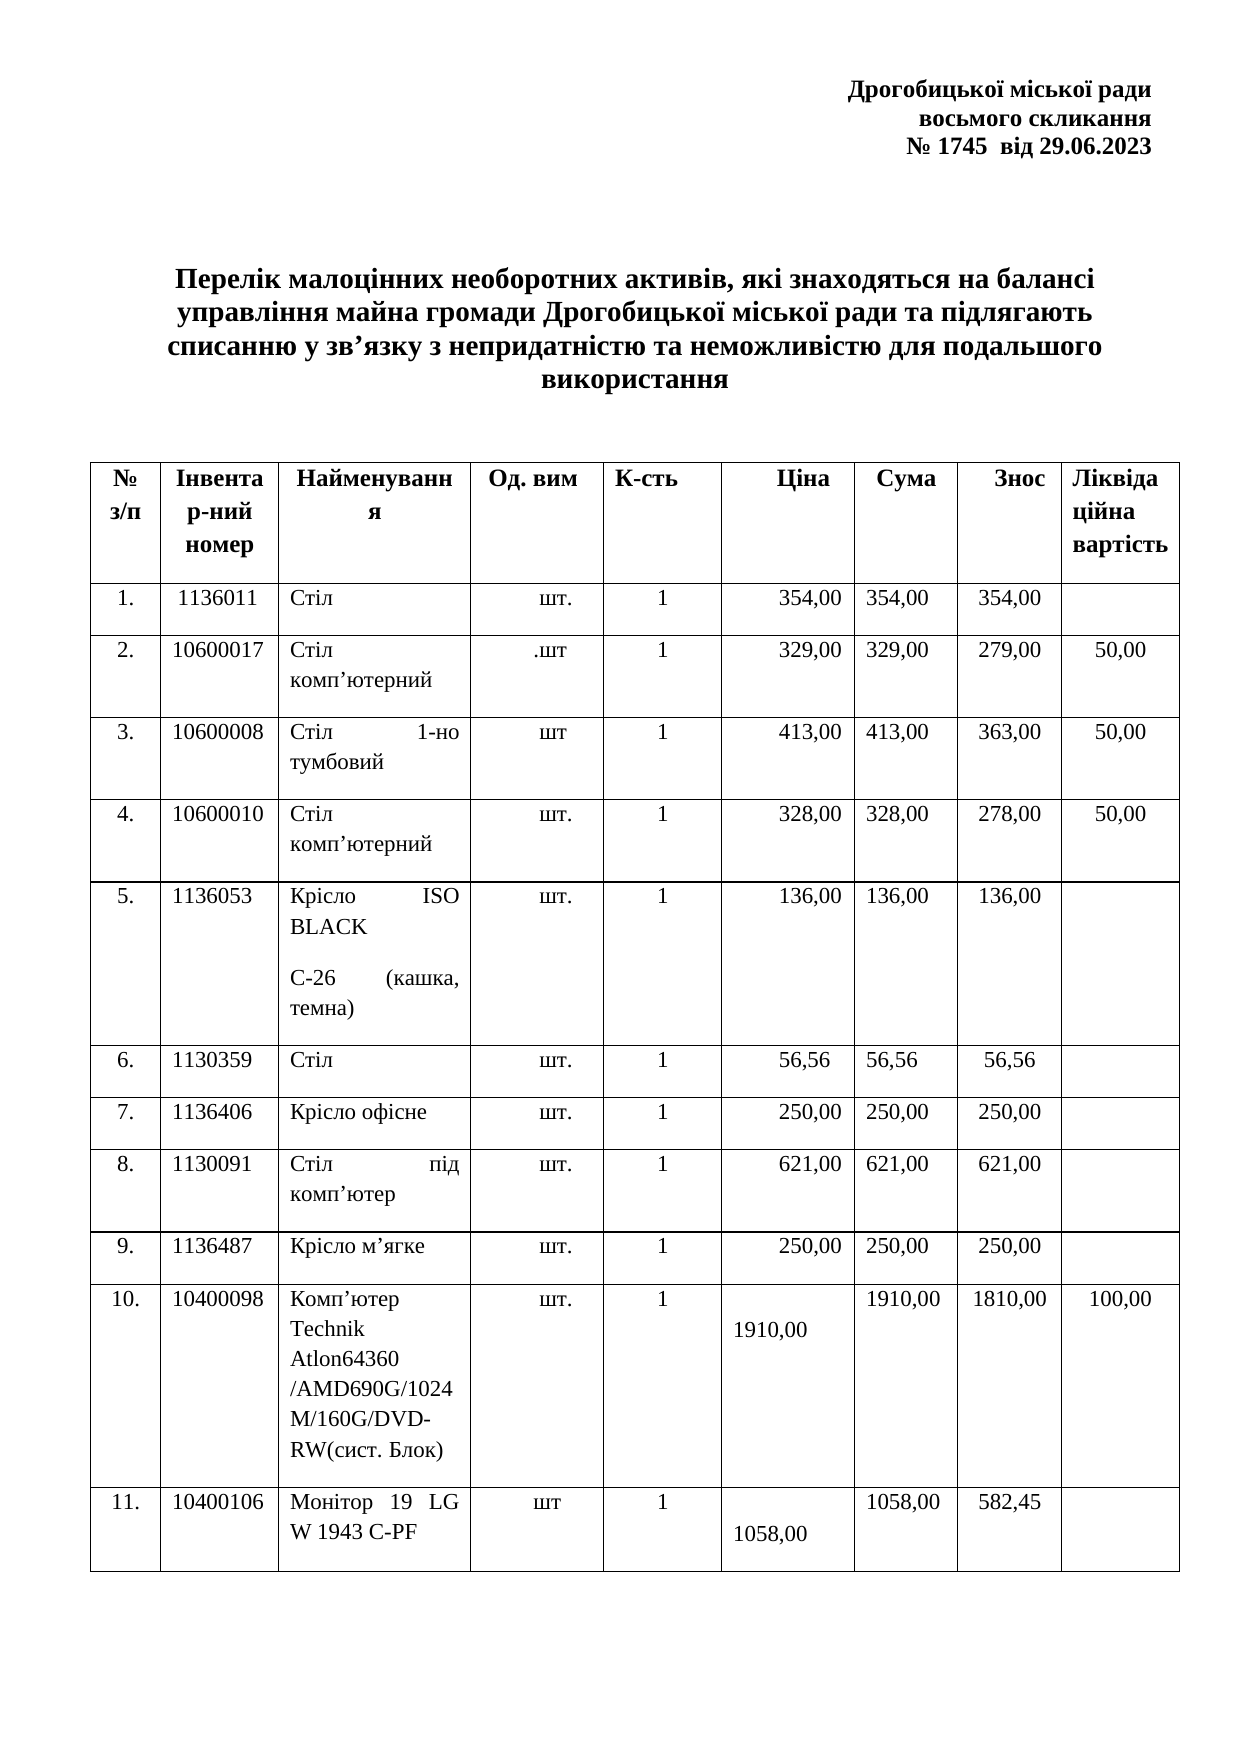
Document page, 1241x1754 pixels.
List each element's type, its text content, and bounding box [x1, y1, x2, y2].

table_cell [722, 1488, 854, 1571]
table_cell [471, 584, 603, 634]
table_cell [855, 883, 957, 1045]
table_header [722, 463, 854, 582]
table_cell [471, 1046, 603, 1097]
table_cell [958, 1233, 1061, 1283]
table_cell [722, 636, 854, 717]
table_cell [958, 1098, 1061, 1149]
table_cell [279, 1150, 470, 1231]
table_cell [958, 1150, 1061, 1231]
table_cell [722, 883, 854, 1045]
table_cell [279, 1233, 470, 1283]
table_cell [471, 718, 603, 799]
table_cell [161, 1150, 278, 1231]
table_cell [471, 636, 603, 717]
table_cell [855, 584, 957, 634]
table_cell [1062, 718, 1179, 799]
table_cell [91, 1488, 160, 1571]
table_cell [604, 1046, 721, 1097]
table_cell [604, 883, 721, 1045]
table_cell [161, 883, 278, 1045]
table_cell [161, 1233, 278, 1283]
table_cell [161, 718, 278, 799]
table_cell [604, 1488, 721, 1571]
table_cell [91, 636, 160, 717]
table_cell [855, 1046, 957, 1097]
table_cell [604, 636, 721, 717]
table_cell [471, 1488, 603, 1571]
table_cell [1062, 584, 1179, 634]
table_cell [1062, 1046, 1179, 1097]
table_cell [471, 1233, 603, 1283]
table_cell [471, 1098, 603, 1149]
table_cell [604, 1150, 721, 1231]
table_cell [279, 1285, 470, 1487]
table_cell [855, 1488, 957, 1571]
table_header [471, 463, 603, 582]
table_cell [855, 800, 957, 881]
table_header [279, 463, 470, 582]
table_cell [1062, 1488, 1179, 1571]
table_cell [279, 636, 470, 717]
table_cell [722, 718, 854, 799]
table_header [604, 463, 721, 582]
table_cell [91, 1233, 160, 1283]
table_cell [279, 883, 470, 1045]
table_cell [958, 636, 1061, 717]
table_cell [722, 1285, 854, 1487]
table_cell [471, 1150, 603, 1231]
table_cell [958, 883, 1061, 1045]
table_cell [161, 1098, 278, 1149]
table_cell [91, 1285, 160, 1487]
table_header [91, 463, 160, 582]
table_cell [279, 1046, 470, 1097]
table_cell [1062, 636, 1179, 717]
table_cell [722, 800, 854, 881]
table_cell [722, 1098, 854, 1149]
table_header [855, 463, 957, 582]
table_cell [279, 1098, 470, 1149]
text № 1745 від 29.06.2023 [118, 131, 1152, 160]
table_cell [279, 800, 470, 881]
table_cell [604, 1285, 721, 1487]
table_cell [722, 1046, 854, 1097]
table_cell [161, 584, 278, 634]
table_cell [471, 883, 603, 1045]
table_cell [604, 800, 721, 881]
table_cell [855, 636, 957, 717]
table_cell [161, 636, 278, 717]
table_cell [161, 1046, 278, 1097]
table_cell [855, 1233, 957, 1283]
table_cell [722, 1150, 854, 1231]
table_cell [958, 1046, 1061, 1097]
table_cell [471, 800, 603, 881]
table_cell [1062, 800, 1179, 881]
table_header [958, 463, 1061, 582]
text Дрогобицької міської ради [118, 74, 1152, 103]
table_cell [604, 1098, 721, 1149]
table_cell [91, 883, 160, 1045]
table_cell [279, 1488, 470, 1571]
text Перелік малоцінних необоротних активів, які знаходяться на балансі управління майна громади Дрогобицької міської ради та підлягають списанню у зв’язку з непридатністю та неможливістю для подальшого використання [118, 261, 1152, 395]
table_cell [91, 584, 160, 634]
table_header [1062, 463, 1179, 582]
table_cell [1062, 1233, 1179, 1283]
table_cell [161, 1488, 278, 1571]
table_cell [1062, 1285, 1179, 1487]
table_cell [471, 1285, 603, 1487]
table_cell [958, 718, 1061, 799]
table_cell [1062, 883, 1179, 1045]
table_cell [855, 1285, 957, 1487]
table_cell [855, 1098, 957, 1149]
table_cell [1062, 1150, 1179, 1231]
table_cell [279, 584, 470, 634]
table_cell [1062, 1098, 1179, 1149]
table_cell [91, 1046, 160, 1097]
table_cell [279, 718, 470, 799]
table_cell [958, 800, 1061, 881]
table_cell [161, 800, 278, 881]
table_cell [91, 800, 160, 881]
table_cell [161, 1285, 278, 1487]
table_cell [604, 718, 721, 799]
text восьмого скликання [118, 103, 1152, 131]
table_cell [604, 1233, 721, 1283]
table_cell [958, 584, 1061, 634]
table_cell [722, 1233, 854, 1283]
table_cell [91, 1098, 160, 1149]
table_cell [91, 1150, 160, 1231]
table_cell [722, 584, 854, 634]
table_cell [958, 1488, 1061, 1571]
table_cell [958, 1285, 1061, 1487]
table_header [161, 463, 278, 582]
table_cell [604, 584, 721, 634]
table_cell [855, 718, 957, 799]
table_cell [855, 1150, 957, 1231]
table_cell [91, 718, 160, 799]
